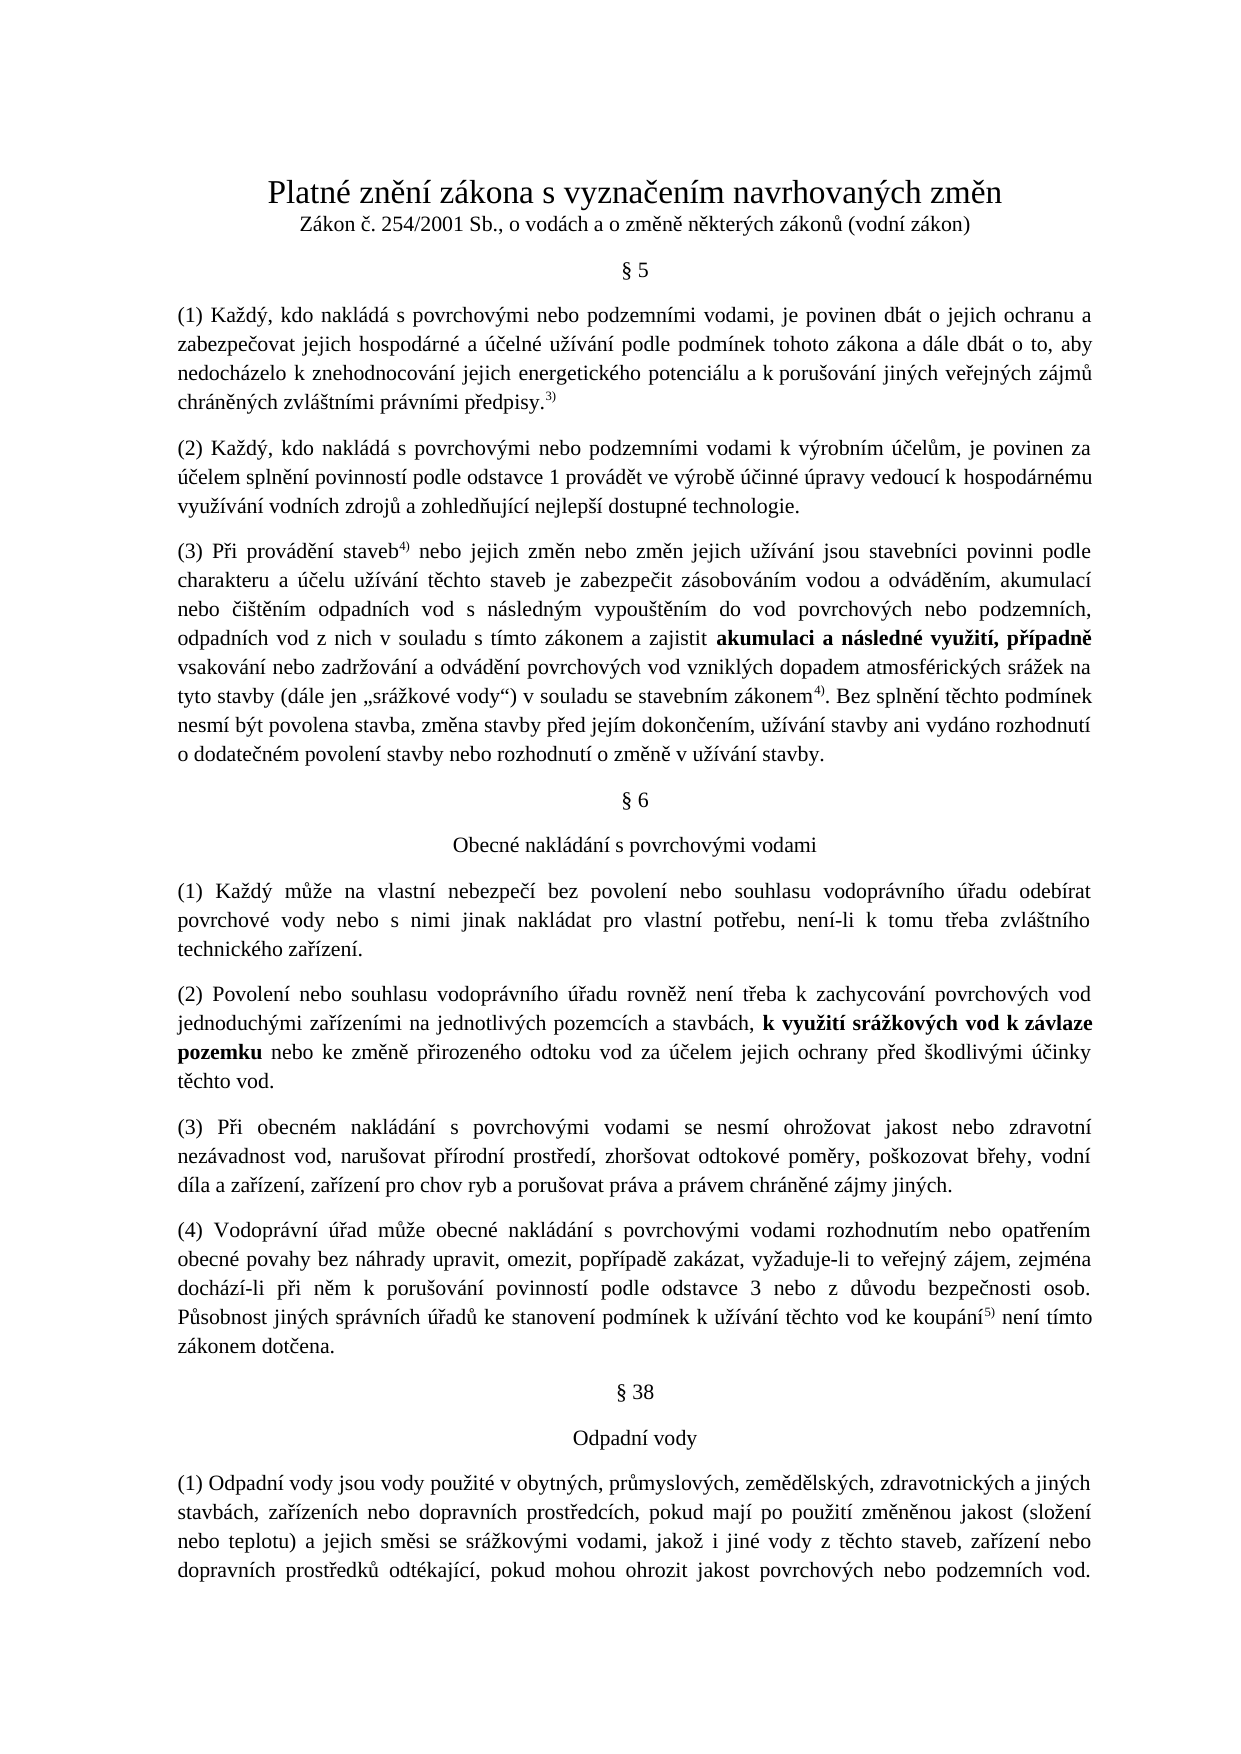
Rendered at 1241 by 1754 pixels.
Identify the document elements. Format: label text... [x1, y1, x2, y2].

text (2) Každý, kdo nakládá s povrchovými nebo podzemními vodami k výrobním účelům, je povinen za účelem splnění povinností podle odstavce 1 provádět ve výrobě účinné úpravy vedoucí k hospodárnému využívání vodních zdrojů a zohledňující nejlepší dostupné technologie. [177, 435, 1092, 518]
text (3) Při obecném nakládání s povrchovými vodami se nesmí ohrožovat jakost nebo zdravotní nezávadnost vod, narušovat přírodní prostředí, zhoršovat odtokové poměry, poškozovat břehy, vodní díla a zařízení, zařízení pro chov ryb a porušovat práva a právem chráněné zájmy jiných. [177, 1114, 1092, 1197]
text (2) Povolení nebo souhlasu vodoprávního úřadu rovněž není třeba k zachycování povrchových vod jednoduchými zařízeními na jednotlivých pozemcích a stavbách, k využití srážkových vod k závlaze pozemku nebo ke změně přirozeného odtoku vod za účelem jejich ochrany před škodlivými účinky těchto vod. [177, 981, 1092, 1093]
text (1) Každý může na vlastní nebezpečí bez povolení nebo souhlasu vodoprávního úřadu odebírat povrchové vody nebo s nimi jinak nakládat pro vlastní potřebu, není-li k tomu třeba zvláštního technického zařízení. [177, 878, 1092, 961]
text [177, 1470, 1092, 1582]
text § 38 [177, 1379, 1092, 1404]
text Obecné nakládání s povrchovými vodami [177, 832, 1092, 857]
subtitle Platné znění zákona s vyznačením navrhovaných změn [177, 173, 1092, 211]
text (4) Vodoprávní úřad může obecné nakládání s povrchovými vodami rozhodnutím nebo opatřením obecné povahy bez náhrady upravit, omezit, popřípadě zakázat, vyžaduje-li to veřejný zájem, zejména dochází-li při něm k porušování povinností podle odstavce 3 nebo z důvodu bezpečnosti osob. Působnost jiných správních úřadů ke stanovení podmínek k užívání těchto vod ke koupání5) není tímto zákonem dotčena. [177, 1217, 1092, 1358]
text (1) Každý, kdo nakládá s povrchovými nebo podzemními vodami, je povinen dbát o jejich ochranu a zabezpečovat jejich hospodárné a účelné užívání podle podmínek tohoto zákona a dále dbát o to, aby nedocházelo k znehodnocování jejich energetického potenciálu a k porušování jiných veřejných zájmů chráněných zvláštními právními předpisy.3) [177, 302, 1092, 414]
text Odpadní vody [177, 1424, 1092, 1450]
text § 5 [177, 257, 1092, 282]
text (3) Při provádění staveb4) nebo jejich změn nebo změn jejich užívání jsou stavebníci povinni podle charakteru a účelu užívání těchto staveb je zabezpečit zásobováním vodou a odváděním, akumulací nebo čištěním odpadních vod s následným vypouštěním do vod povrchových nebo podzemních, odpadních vod z nich v souladu s tímto zákonem a zajistit akumulaci a následné využití, případně vsakování nebo zadržování a odvádění povrchových vod vzniklých dopadem atmosférických srážek na tyto stavby (dále jen „srážkové vody“) v souladu se stavebním zákonem4). Bez splnění těchto podmínek nesmí být povolena stavba, změna stavby před jejím dokončením, užívání stavby ani vydáno rozhodnutí o dodatečném povolení stavby nebo rozhodnutí o změně v užívání stavby. [177, 538, 1092, 766]
text § 6 [177, 787, 1092, 812]
text Zákon č. 254/2001 Sb., o vodách a o změně některých zákonů (vodní zákon) [177, 211, 1092, 236]
